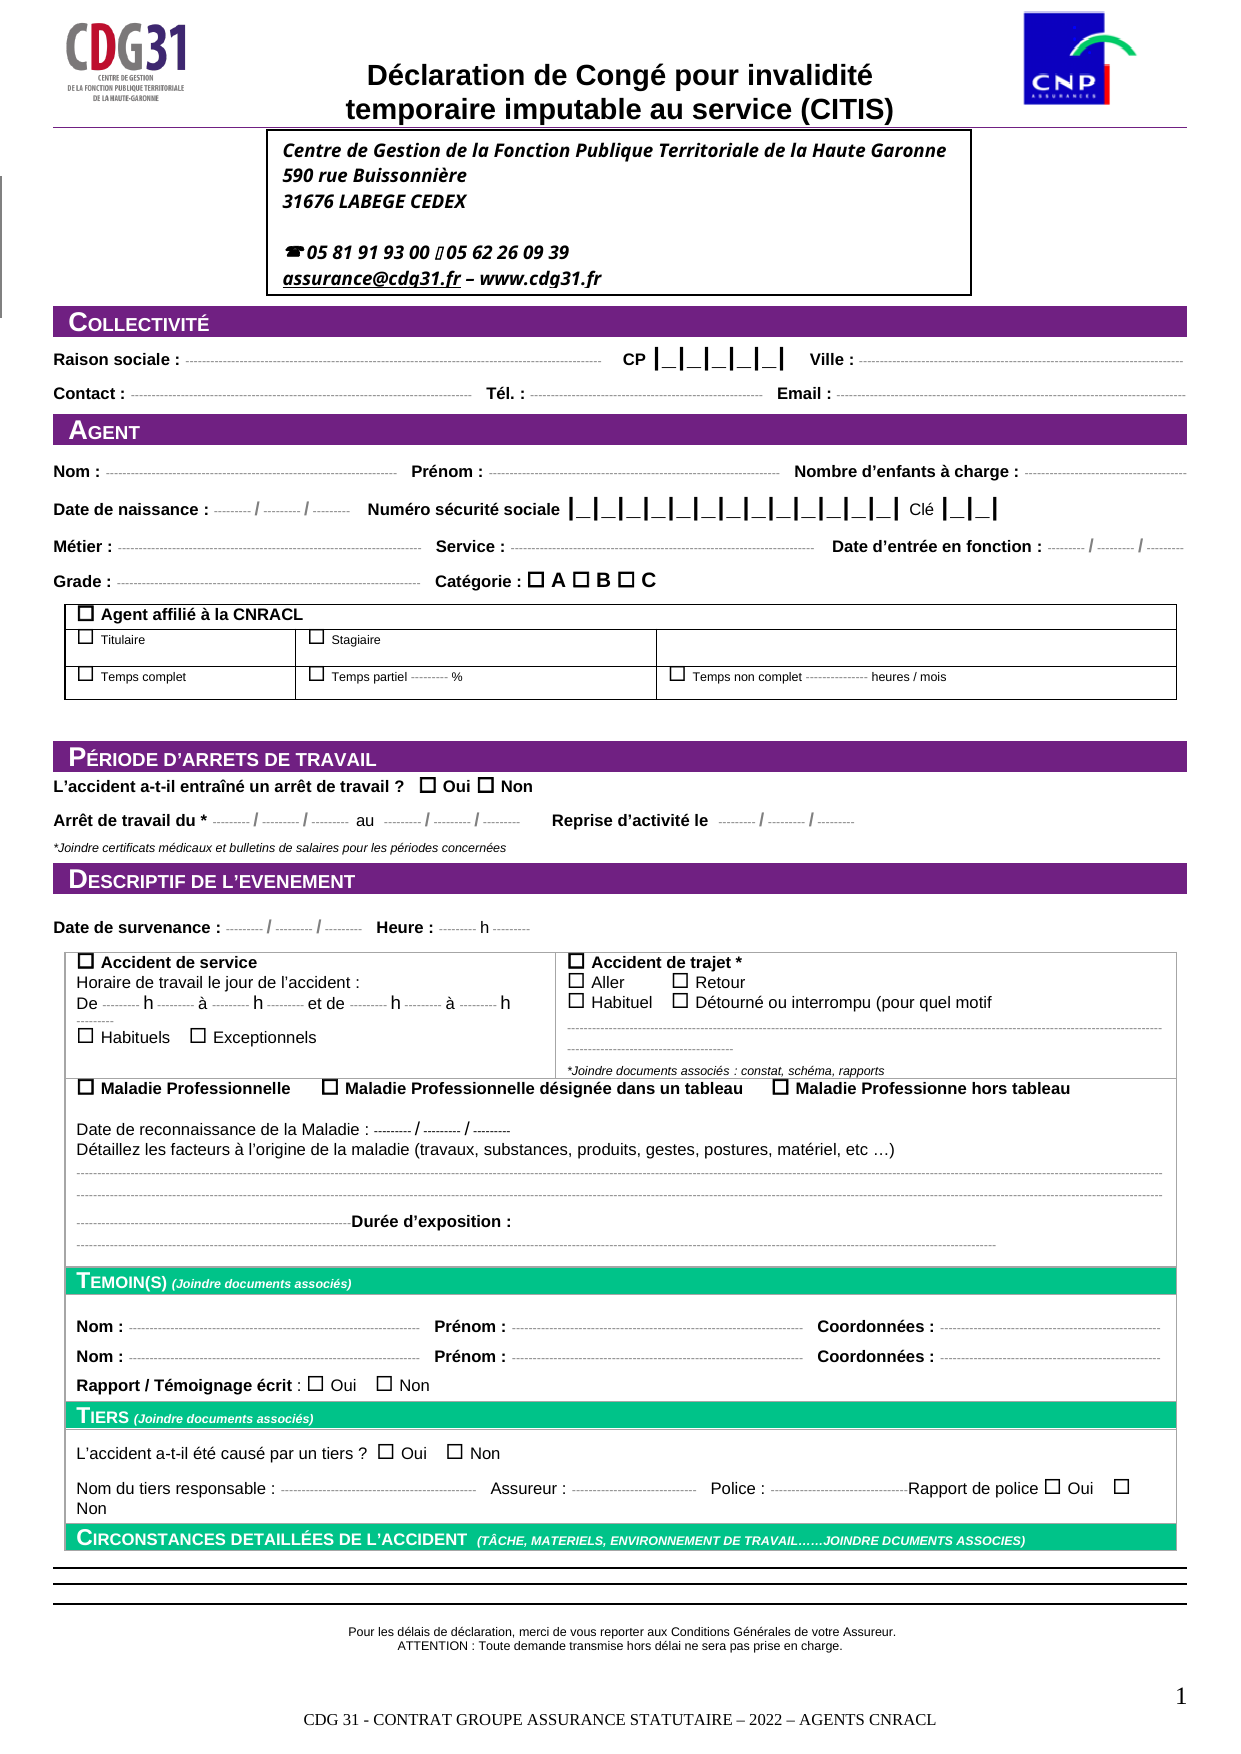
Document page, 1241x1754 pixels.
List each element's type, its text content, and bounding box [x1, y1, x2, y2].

table_cell Nom : ---------------------------------------------------------------------- Prénom : ---------------------------------------------------------------------- Coordonnées : ----------------------------------------------------- Nom : ---------------------------------------------------------------------- Prénom : ---------------------------------------------------------------------- Coordonnées : ----------------------------------------------------- Rapport / Témoignage écrit : Oui Non [66, 1295, 1176, 1401]
table_cell TeMOIN(s) (Joindre documents associés) [66, 1268, 1176, 1294]
table_header Agent affilié à la CNRACL [66, 605, 1176, 628]
subtitle Agent [53, 414, 1187, 445]
table_cell Stagiaire [296, 630, 656, 666]
text Nom : ---------------------------------------------------------------------- Prénom : ---------------------------------------------------------------------- Nombre d’enfants à charge : --------------------------------------- [53, 462, 1187, 481]
table_cell L’accident a-t-il été causé par un tiers ? Oui Non Nom du tiers responsable : ----------------------------------------------- Assureur : ------------------------------ Police : ---------------------------------Rapport de police Oui Non [66, 1430, 1176, 1522]
table_cell Temps complet [66, 667, 295, 698]
text Arrêt de travail du * --------- / --------- / --------- au --------- / --------- / --------- Reprise d’activité le --------- / --------- / --------- [53, 809, 1187, 830]
picture [1018, 4, 1141, 119]
subtitle Période d’arrets de travail [53, 741, 1187, 772]
table_cell Temps partiel --------- % [296, 667, 656, 698]
subtitle Collectivité [53, 306, 1187, 337]
text Grade : ------------------------------------------------------------------------- Catégorie : A B C [53, 567, 1187, 592]
table_cell Circonstances detaillées de l’accident (tâche, materiels, environnement de travail……JOINDRE DCUMENTS ASSOCIES) [66, 1524, 1176, 1550]
subtitle descriptif de l’evenement [53, 863, 1187, 894]
text Date de naissance : --------- / --------- / --------- Numéro sécurité sociale |_|_|_|_|_|_|_|_|_|_|_|_|_| Clé |_|_| [53, 492, 1187, 521]
table_cell Tiers (Joindre documents associés) [66, 1402, 1176, 1428]
text L’accident a-t-il entraîné un arrêt de travail ? Oui Non [53, 777, 1187, 797]
text *Joindre certificats médicaux et bulletins de salaires pour les périodes concernées [53, 841, 1187, 856]
table_cell Titulaire [66, 630, 295, 666]
text Métier : ------------------------------------------------------------------------- Service : ------------------------------------------------------------------------- Date d’entrée en fonction : --------- / --------- / --------- [53, 535, 1187, 557]
text Pour les délais de déclaration, merci de vous reporter aux Conditions Générales de votre Assureur. [274, 1624, 1187, 1638]
table_cell [657, 630, 1176, 666]
table_cell Maladie Professionnelle Maladie Professionnelle désignée dans un tableau Maladie Professionne hors tableau Date de reconnaissance de la Maladie : --------- / --------- / --------- Détaillez les facteurs à l’origine de la maladie (travaux, substances, produits, gestes, postures, matériel, etc …) ------------------------------------------------------------------------------------------------------------------------------------------------------------------------------------------------------------------------------------------------------------------------------------------------------------------------------------------------------------------------------------------------------------------------------------------------------------------------------------------------------------------------------------------------------------------------------------------------------------Durée d’exposition : ----------------------------------------------------------------------------------------------------------------------------------------------------------------------------------------------------------------------------- [66, 1079, 1176, 1266]
table_header Accident de trajet * Aller Retour Habituel Détourné ou interrompu (pour quel motif --------------------------------------------------------------------------------------------------------------------------------------------------------------------------------------- *Joindre documents associés : constat, schéma, rapports [556, 953, 1176, 1078]
text ATTENTION : Toute demande transmise hors délai ne sera pas prise en charge. [53, 1638, 1187, 1653]
text Date de survenance : --------- / --------- / --------- Heure : --------- h --------- [53, 916, 1187, 937]
table_header Accident de service Horaire de travail le jour de l’accident : De --------- h --------- à --------- h --------- et de --------- h --------- à --------- h --------- Habituels Exceptionnels [66, 953, 555, 1078]
table_cell Temps non complet --------------- heures / mois [657, 667, 1176, 698]
picture [65, 21, 187, 104]
text Raison sociale : ---------------------------------------------------------------------------------------------------- CP |_|_|_|_|_| Ville : ------------------------------------------------------------------------------Contact : ---------------------------------------------------------------------------------- Tél. : -------------------------------------------------------- Email : ------------------------------------------------------------------------------------ [53, 342, 1187, 403]
